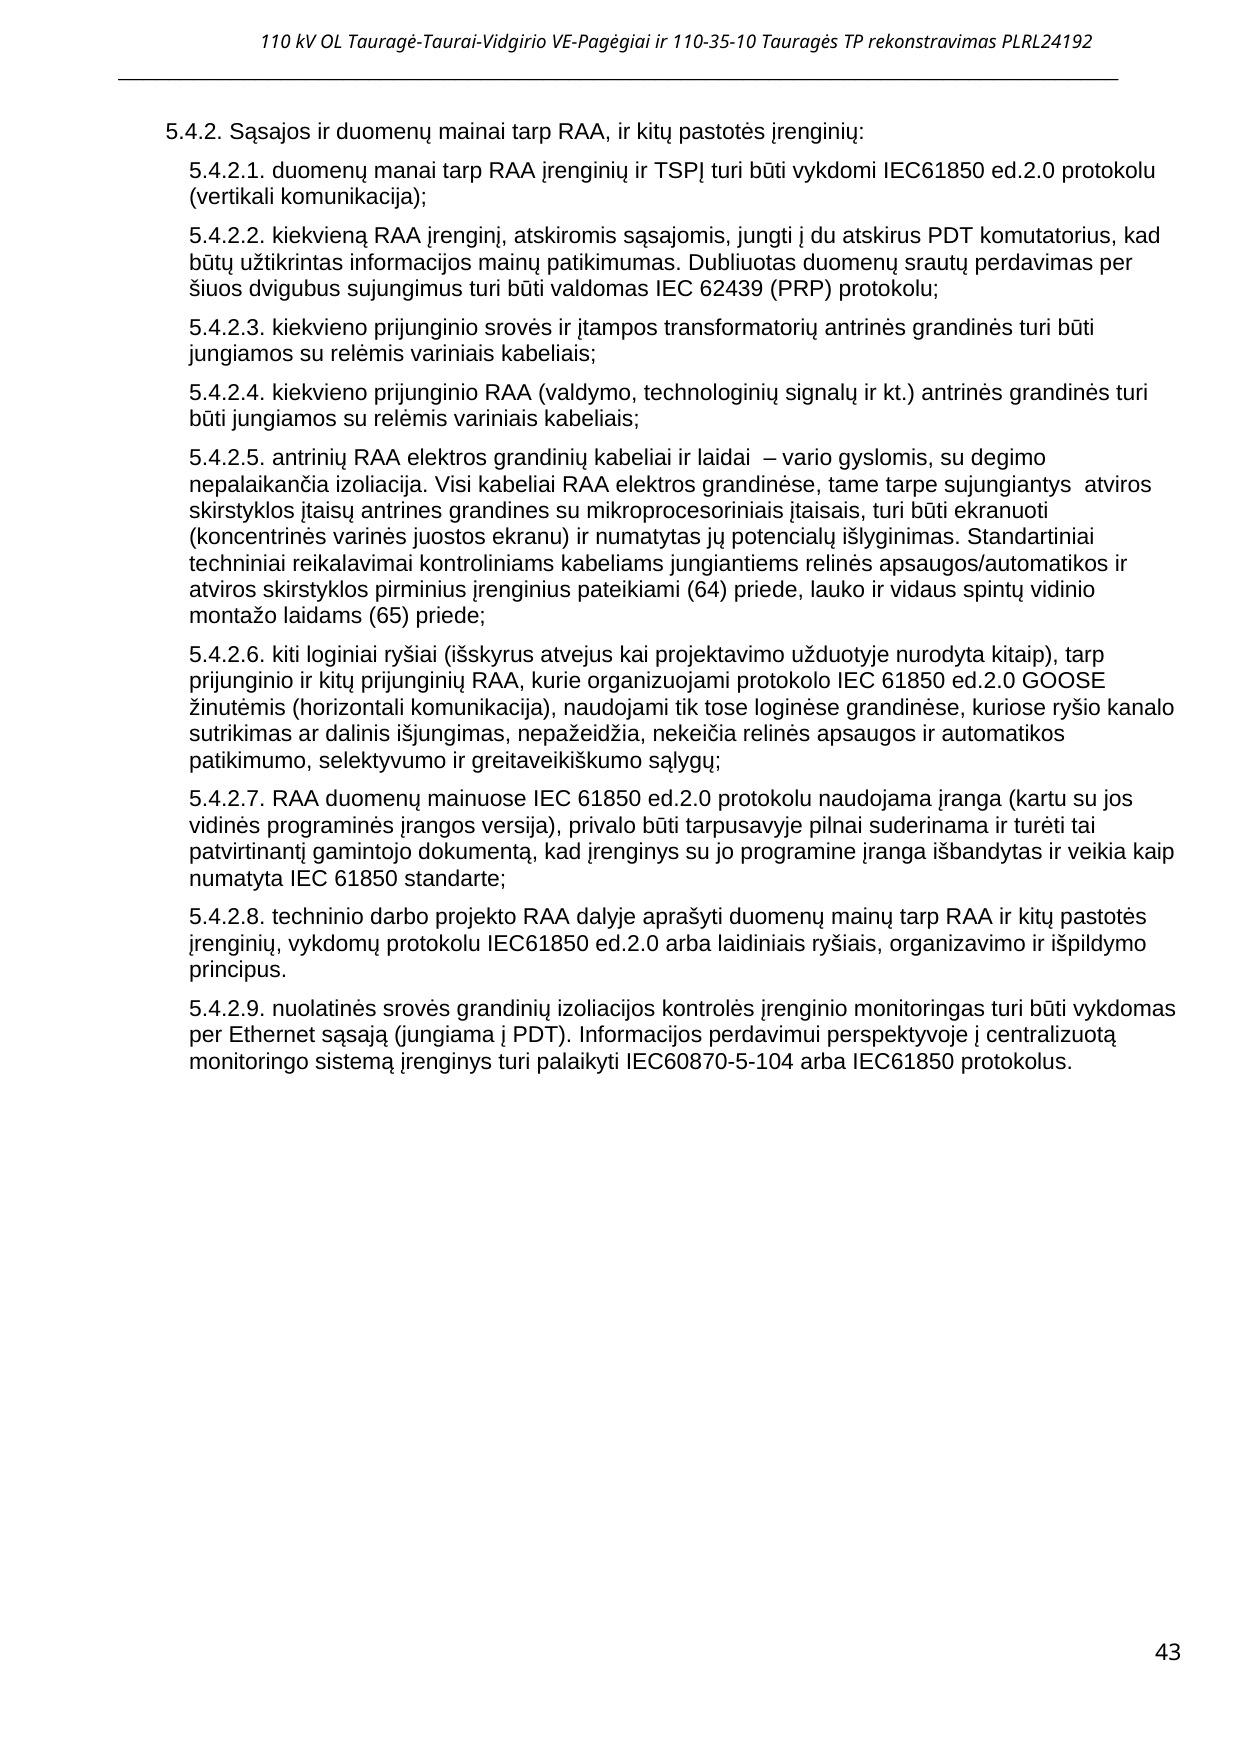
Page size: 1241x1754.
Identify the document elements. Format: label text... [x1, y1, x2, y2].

text kiekvieną RAA įrenginį, atskiromis sąsajomis, jungti į du atskirus PDT komutatorius, kad būtų užtikrintas informacijos mainų patikimumas. Dubliuotas duomenų srautų perdavimas per šiuos dvigubus sujungimus turi būti valdomas IEC 62439 (PRP) protokolu; [189, 222, 1181, 301]
text duomenų manai tarp RAA įrenginių ir TSPĮ turi būti vykdomi IEC61850 ed.2.0 protokolu (vertikali komunikacija); [189, 157, 1181, 210]
text antrinių RAA elektros grandinių kabeliai ir laidai – vario gyslomis, su degimo nepalaikančia izoliacija. Visi kabeliai RAA elektros grandinėse, tame tarpe sujungiantys atviros skirstyklos įtaisų antrines grandines su mikroprocesoriniais įtaisais, turi būti ekranuoti (koncentrinės varinės juostos ekranu) ir numatytas jų potencialų išlyginimas. Standartiniai techniniai reikalavimai kontroliniams kabeliams jungiantiems relinės apsaugos/automatikos ir atviros skirstyklos pirminius įrenginius pateikiami (64) priede, lauko ir vidaus spintų vidinio montažo laidams (65) priede; [189, 444, 1181, 629]
text kiti loginiai ryšiai (išskyrus atvejus kai projektavimo užduotyje nurodyta kitaip), tarp prijunginio ir kitų prijunginių RAA, kurie organizuojami protokolo IEC 61850 ed.2.0 GOOSE žinutėmis (horizontali komunikacija), naudojami tik tose loginėse grandinėse, kuriose ryšio kanalo sutrikimas ar dalinis išjungimas, nepažeidžia, nekeičia relinės apsaugos ir automatikos patikimumo, selektyvumo ir greitaveikiškumo sąlygų; [189, 641, 1181, 773]
text kiekvieno prijunginio srovės ir įtampos transformatorių antrinės grandinės turi būti jungiamos su relėmis variniais kabeliais; [189, 314, 1181, 366]
text Sąsajos ir duomenų mainai tarp RAA, ir kitų pastotės įrenginių: [165, 118, 1181, 144]
text techninio darbo projekto RAA dalyje aprašyti duomenų mainų tarp RAA ir kitų pastotės įrenginių, vykdomų protokolu IEC61850 ed.2.0 arba laidiniais ryšiais, organizavimo ir išpildymo principus. [189, 903, 1181, 982]
text kiekvieno prijunginio RAA (valdymo, technologinių signalų ir kt.) antrinės grandinės turi būti jungiamos su relėmis variniais kabeliais; [189, 379, 1181, 432]
text nuolatinės srovės grandinių izoliacijos kontrolės įrenginio monitoringas turi būti vykdomas per Ethernet sąsają (jungiama į PDT). Informacijos perdavimui perspektyvoje į centralizuotą monitoringo sistemą įrenginys turi palaikyti IEC60870-5-104 arba IEC61850 protokolus. [189, 995, 1181, 1074]
text RAA duomenų mainuose IEC 61850 ed.2.0 protokolu naudojama įranga (kartu su jos vidinės programinės įrangos versija), privalo būti tarpusavyje pilnai suderinama ir turėti tai patvirtinantį gamintojo dokumentą, kad įrenginys su jo programine įranga išbandytas ir veikia kaip numatyta IEC 61850 standarte; [189, 785, 1181, 891]
